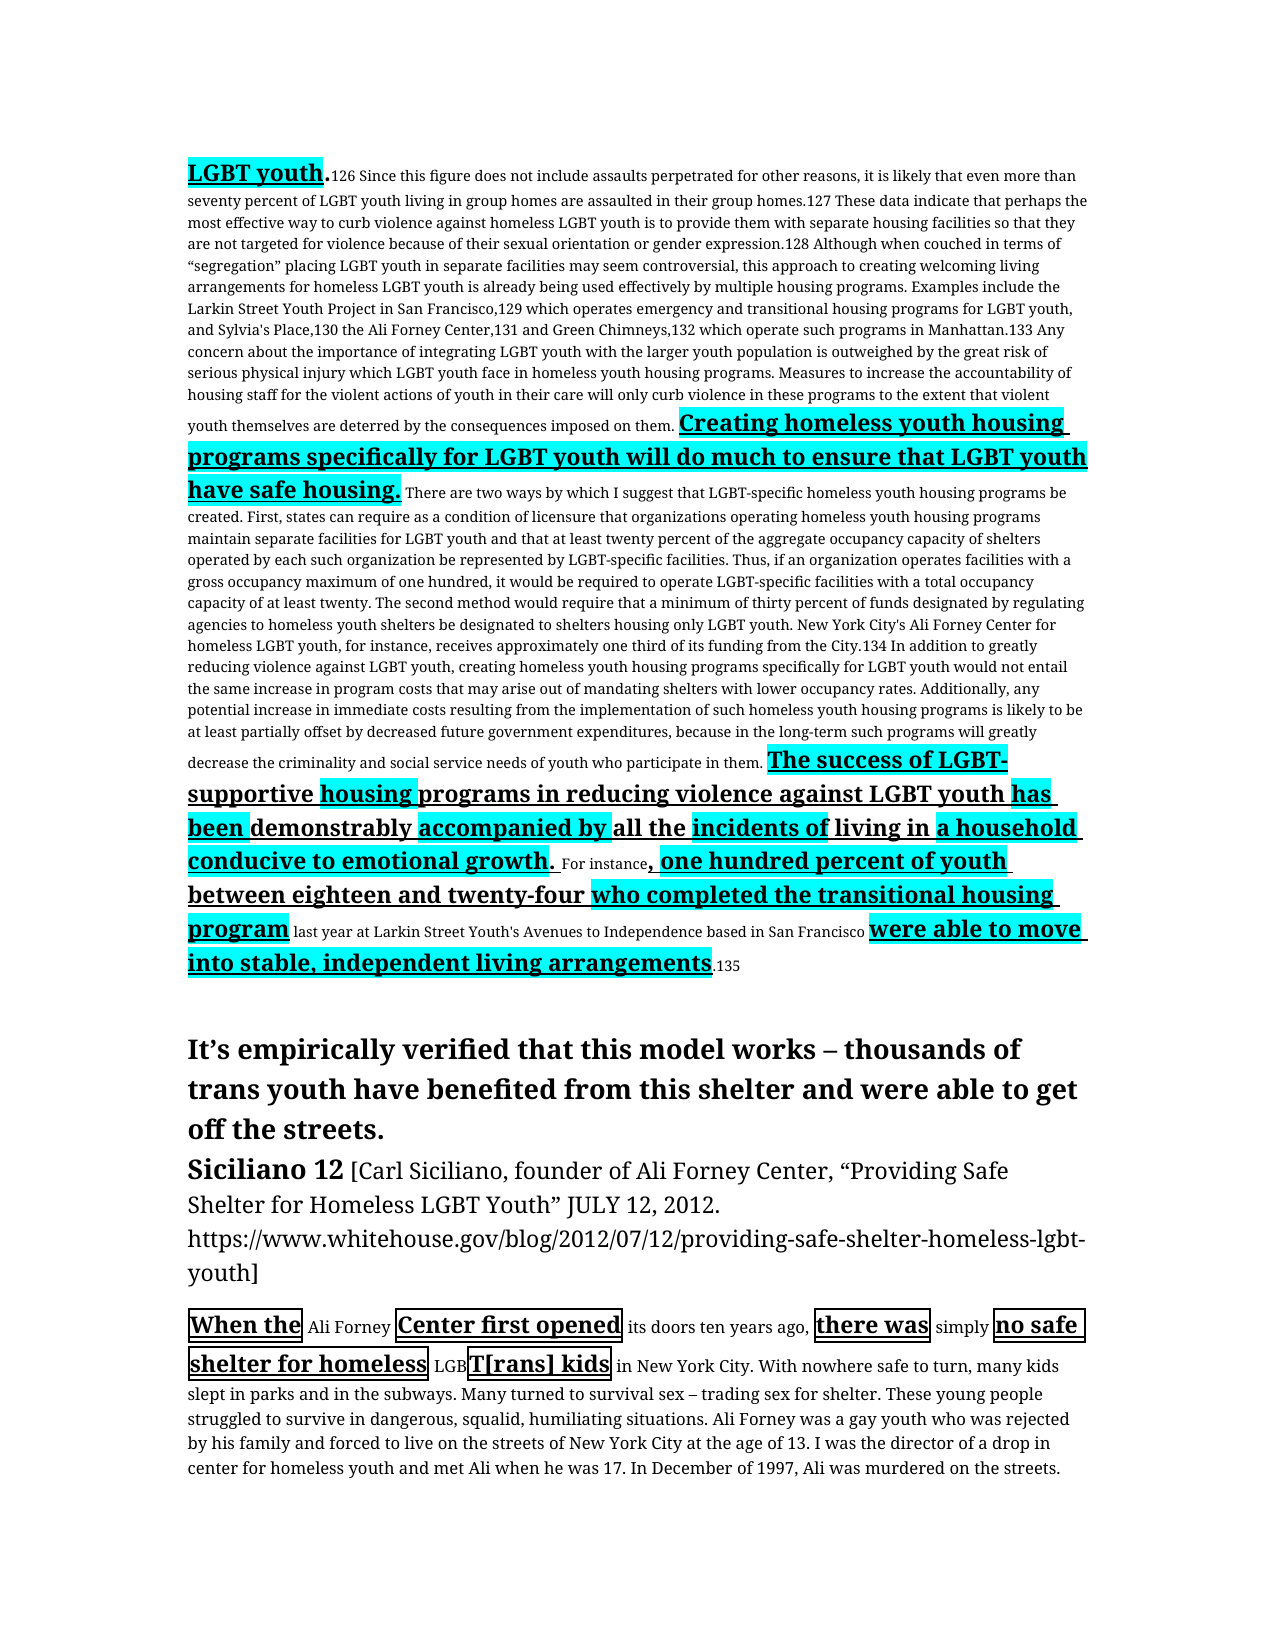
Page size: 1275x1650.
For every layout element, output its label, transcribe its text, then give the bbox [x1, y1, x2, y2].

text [187, 150, 1087, 453]
text Siciliano 12 [Carl Siciliano, founder of Ali Forney Center, “Providing Safe Shelter for Homeless LGBT Youth” JULY 12, 2012. https://www.whitehouse.gov/blog/2012/07/12/providing-safe-shelter-homeless-lgbt-youth] [187, 1150, 1087, 1288]
subtitle It’s empirically verified that this model works – thousands of trans youth have benefited from this shelter and were able to get off the streets. [187, 1031, 1087, 1147]
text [187, 1307, 1087, 1479]
